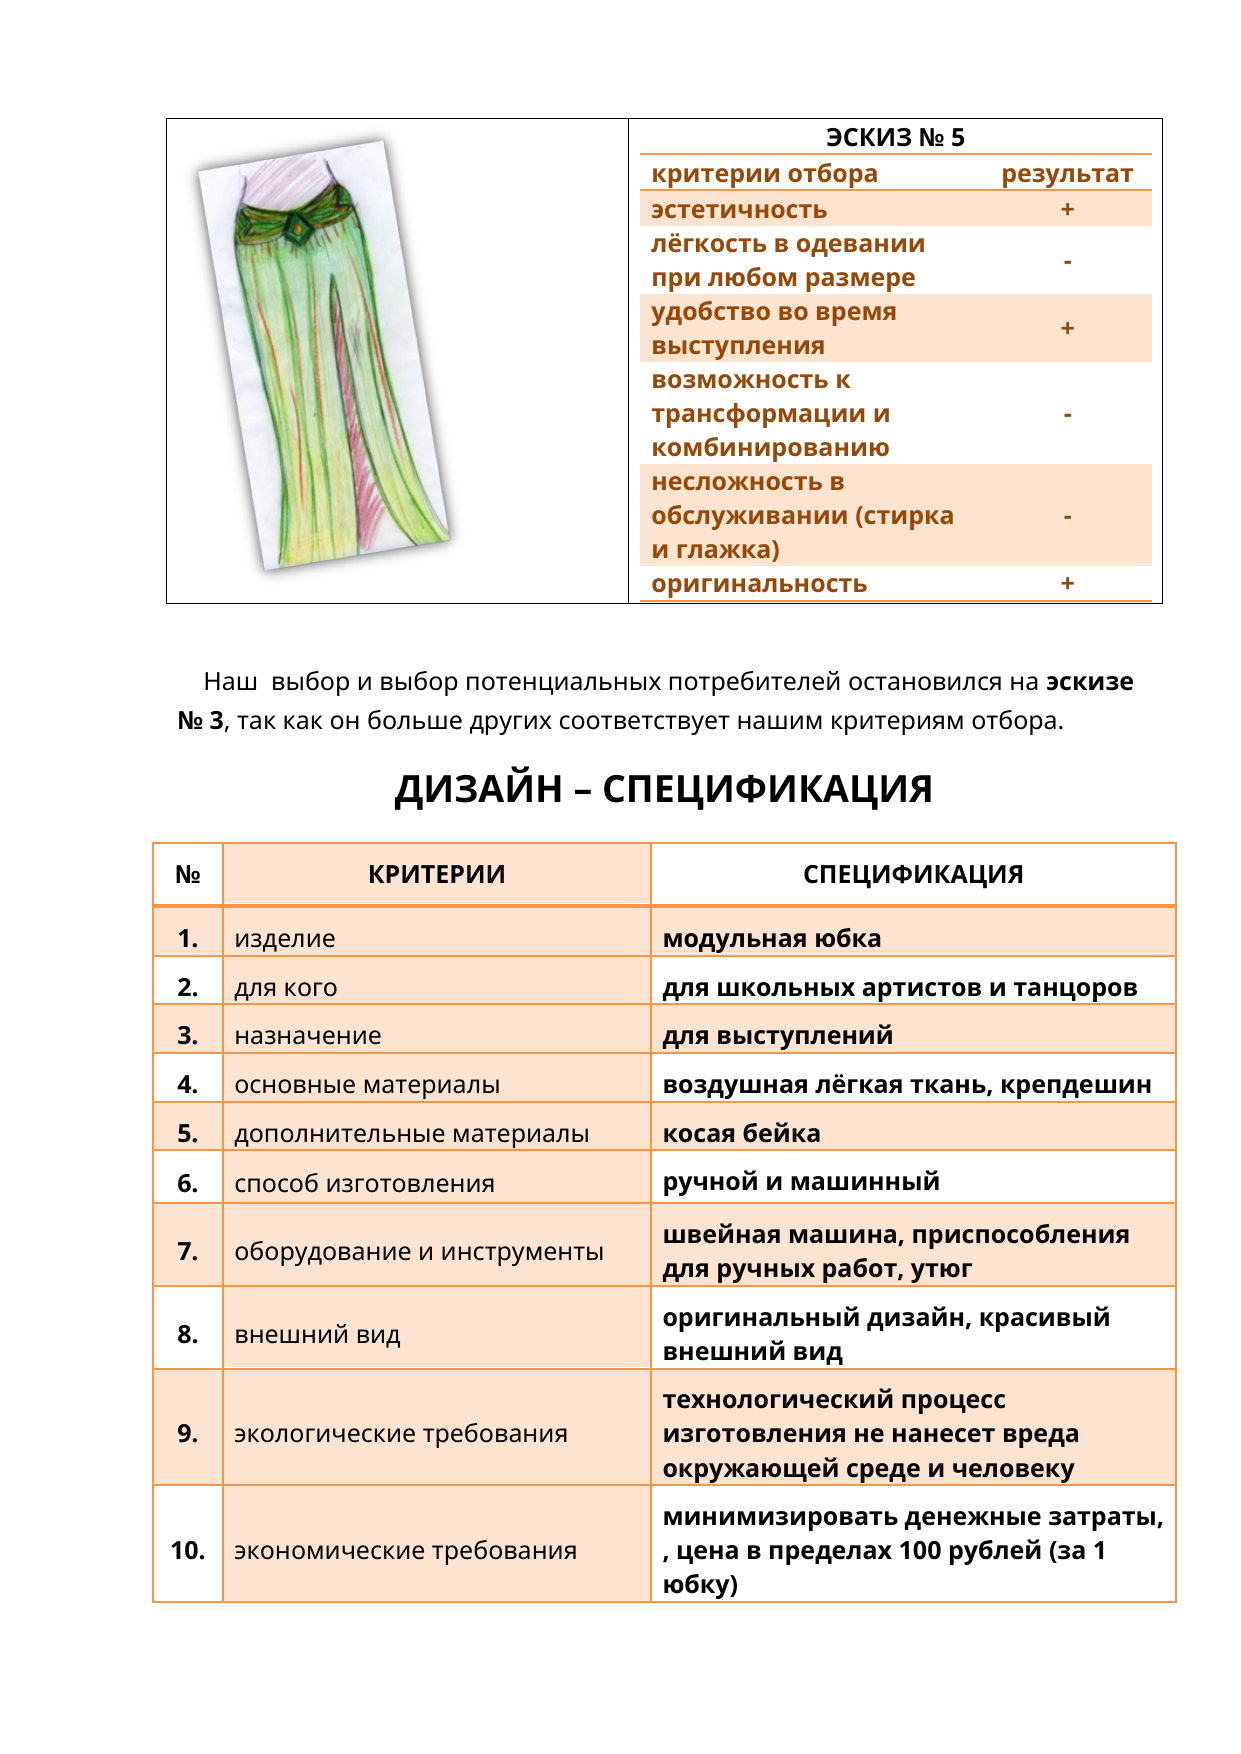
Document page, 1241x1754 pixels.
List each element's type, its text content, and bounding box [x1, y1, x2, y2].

table_cell модульная юбка [652, 908, 1175, 955]
table_header № [154, 844, 222, 903]
table_cell воздушная лёгкая ткань, крепдешин [652, 1054, 1175, 1101]
table_cell минимизировать денежные затраты, , цена в пределах 100 рублей (за 1 юбку) [652, 1486, 1175, 1601]
table_cell изделие [224, 908, 650, 955]
table_cell для школьных артистов и танцоров [652, 957, 1175, 1003]
table_cell 1. [154, 908, 222, 955]
table_cell 7. [154, 1204, 222, 1285]
table_header СПЕЦИФИКАЦИЯ [652, 844, 1175, 903]
text Наш выбор и выбор потенциальных потребителей остановился на эскизе № 3, так как он больше других соответствует нашим критериям отбора. [177, 663, 1152, 737]
table_cell дополнительные материалы [224, 1103, 650, 1149]
table_header КРИТЕРИИ [224, 844, 650, 903]
table_cell 5. [154, 1103, 222, 1149]
table_cell оригинальный дизайн, красивый внешний вид [652, 1287, 1175, 1367]
table_cell 3. [154, 1005, 222, 1052]
table_cell [167, 119, 628, 602]
table_cell 2. [154, 957, 222, 1003]
table_cell 8. [154, 1287, 222, 1367]
table_cell 4. [154, 1054, 222, 1101]
table_cell 10. [154, 1486, 222, 1601]
text ДИЗАЙН – СПЕЦИФИКАЦИЯ [177, 763, 1152, 814]
table_cell для выступлений [652, 1005, 1175, 1052]
table_cell оборудование и инструменты [224, 1204, 650, 1285]
table_cell 6. [154, 1151, 222, 1202]
table_cell назначение [224, 1005, 650, 1052]
table_cell основные материалы [224, 1054, 650, 1101]
table_cell косая бейка [652, 1103, 1175, 1149]
table_cell ручной и машинный [652, 1151, 1175, 1202]
table_cell способ изготовления [224, 1151, 650, 1202]
table_cell технологический процесс изготовления не нанесет вреда окружающей среде и человеку [652, 1370, 1175, 1484]
picture [177, 119, 471, 592]
table_cell швейная машина, приспособления для ручных работ, утюг [652, 1204, 1175, 1285]
table_cell ЭСКИЗ № 5 [629, 119, 1162, 602]
table_cell для кого [224, 957, 650, 1003]
table_cell экономические требования [224, 1486, 650, 1601]
table_cell экологические требования [224, 1370, 650, 1484]
table_cell внешний вид [224, 1287, 650, 1367]
table_cell 9. [154, 1370, 222, 1484]
